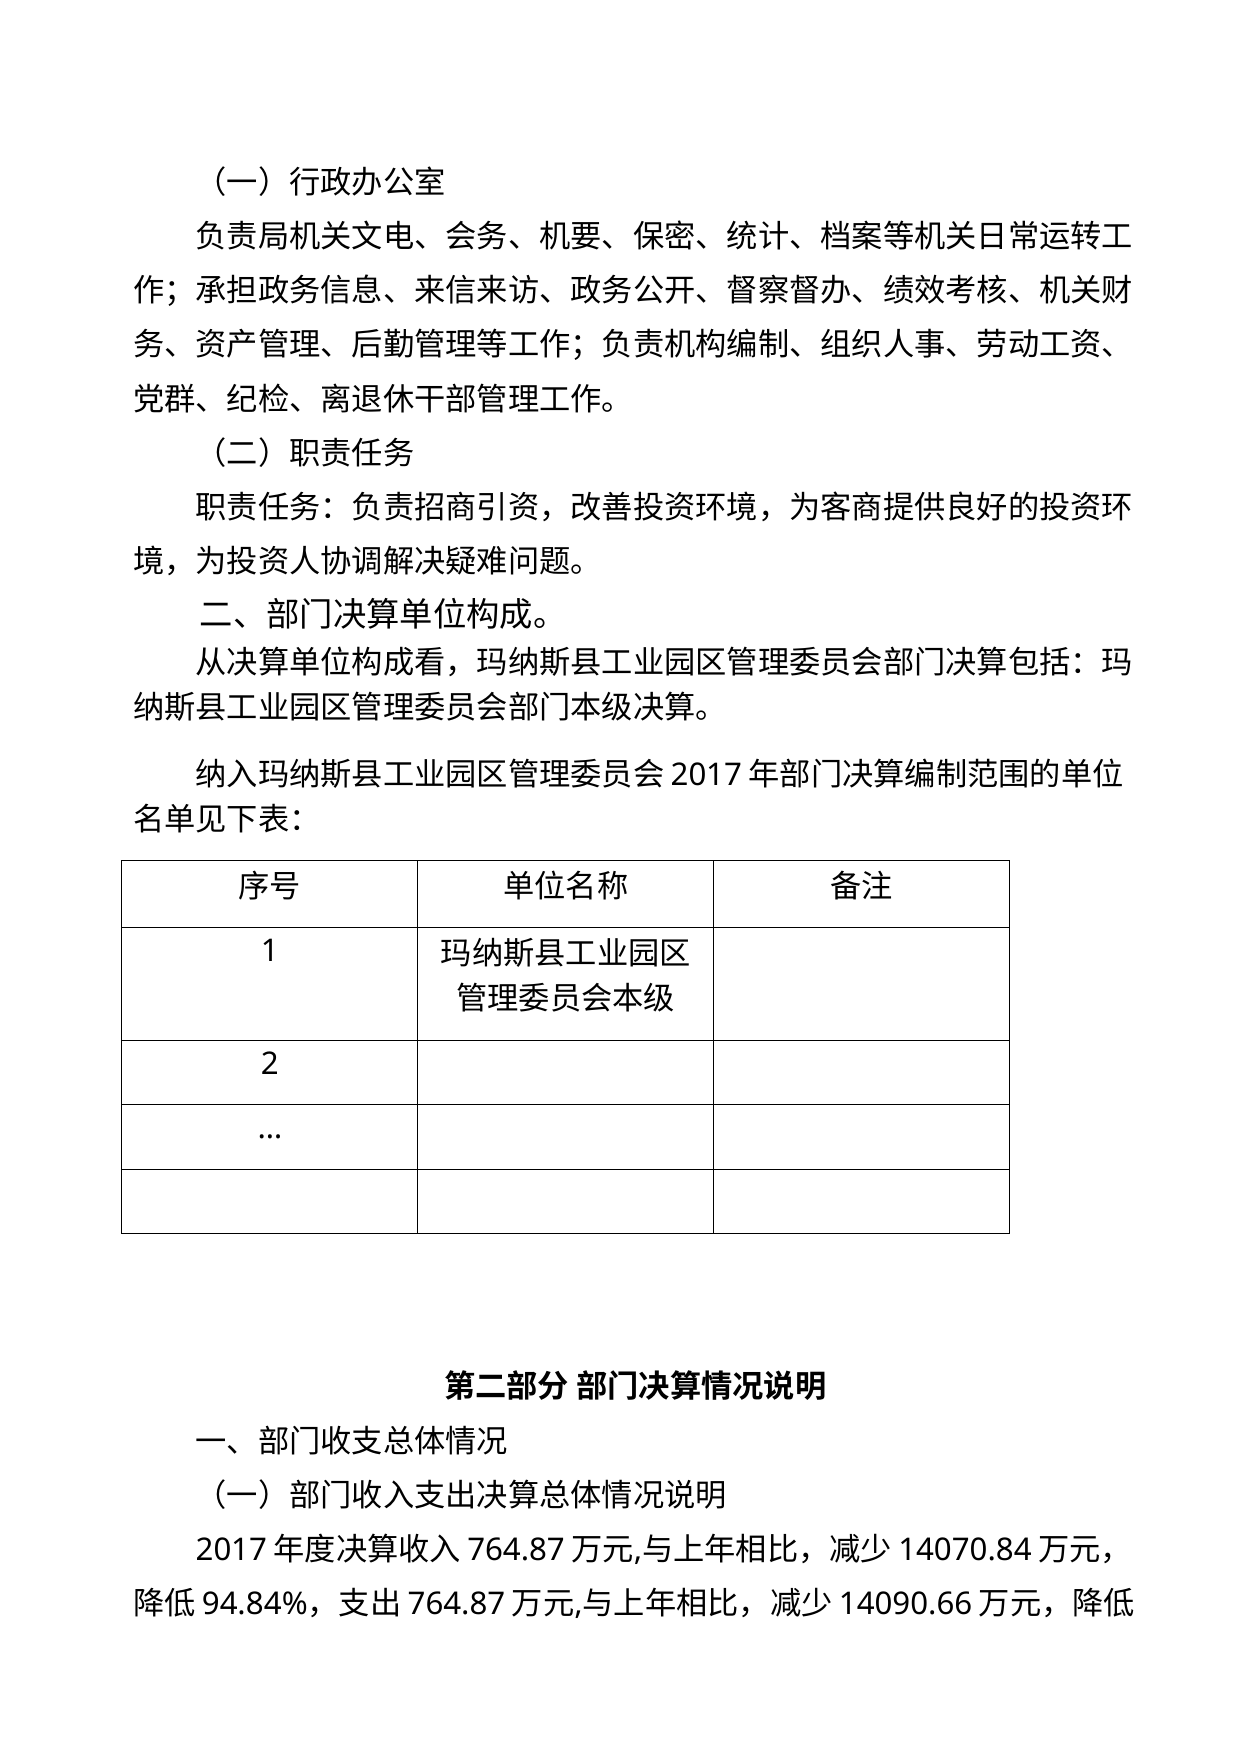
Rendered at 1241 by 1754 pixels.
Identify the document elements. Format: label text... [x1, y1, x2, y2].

text （一）行政办公室 [133, 150, 1137, 204]
table_cell [714, 928, 1009, 1039]
text 二、部门决算单位构成。 [133, 583, 1137, 637]
text （二）职责任务 [133, 421, 1137, 475]
text 纳入玛纳斯县工业园区管理委员会2017年部门决算编制范围的单位名单见下表： [133, 749, 1137, 839]
table_cell [418, 1105, 713, 1168]
table_header 序号 [122, 861, 417, 927]
table_header 单位名称 [418, 861, 713, 927]
table_cell 玛纳斯县工业园区管理委员会本级 [418, 928, 713, 1039]
table_cell 2 [122, 1041, 417, 1104]
text 第二部分 部门决算情况说明 [133, 1354, 1137, 1409]
table_cell [122, 1170, 417, 1233]
table_cell 1 [122, 928, 417, 1039]
text （一）部门收入支出决算总体情况说明 [133, 1463, 1137, 1517]
text 从决算单位构成看，玛纳斯县工业园区管理委员会部门决算包括：玛纳斯县工业园区管理委员会部门本级决算。 [133, 637, 1137, 728]
text 一、部门收支总体情况 [133, 1409, 1137, 1463]
table_cell [714, 1170, 1009, 1233]
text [133, 1517, 1137, 1625]
table_cell [418, 1041, 713, 1104]
table_cell … [122, 1105, 417, 1168]
text 职责任务：负责招商引资，改善投资环境，为客商提供良好的投资环境，为投资人协调解决疑难问题。 [133, 475, 1137, 583]
text 负责局机关文电、会务、机要、保密、统计、档案等机关日常运转工作；承担政务信息、来信来访、政务公开、督察督办、绩效考核、机关财务、资产管理、后勤管理等工作；负责机构编制、组织人事、劳动工资、党群、纪检、离退休干部管理工作。 [133, 204, 1137, 421]
table_cell [714, 1105, 1009, 1168]
table_header 备注 [714, 861, 1009, 927]
table_cell [418, 1170, 713, 1233]
table_cell [714, 1041, 1009, 1104]
